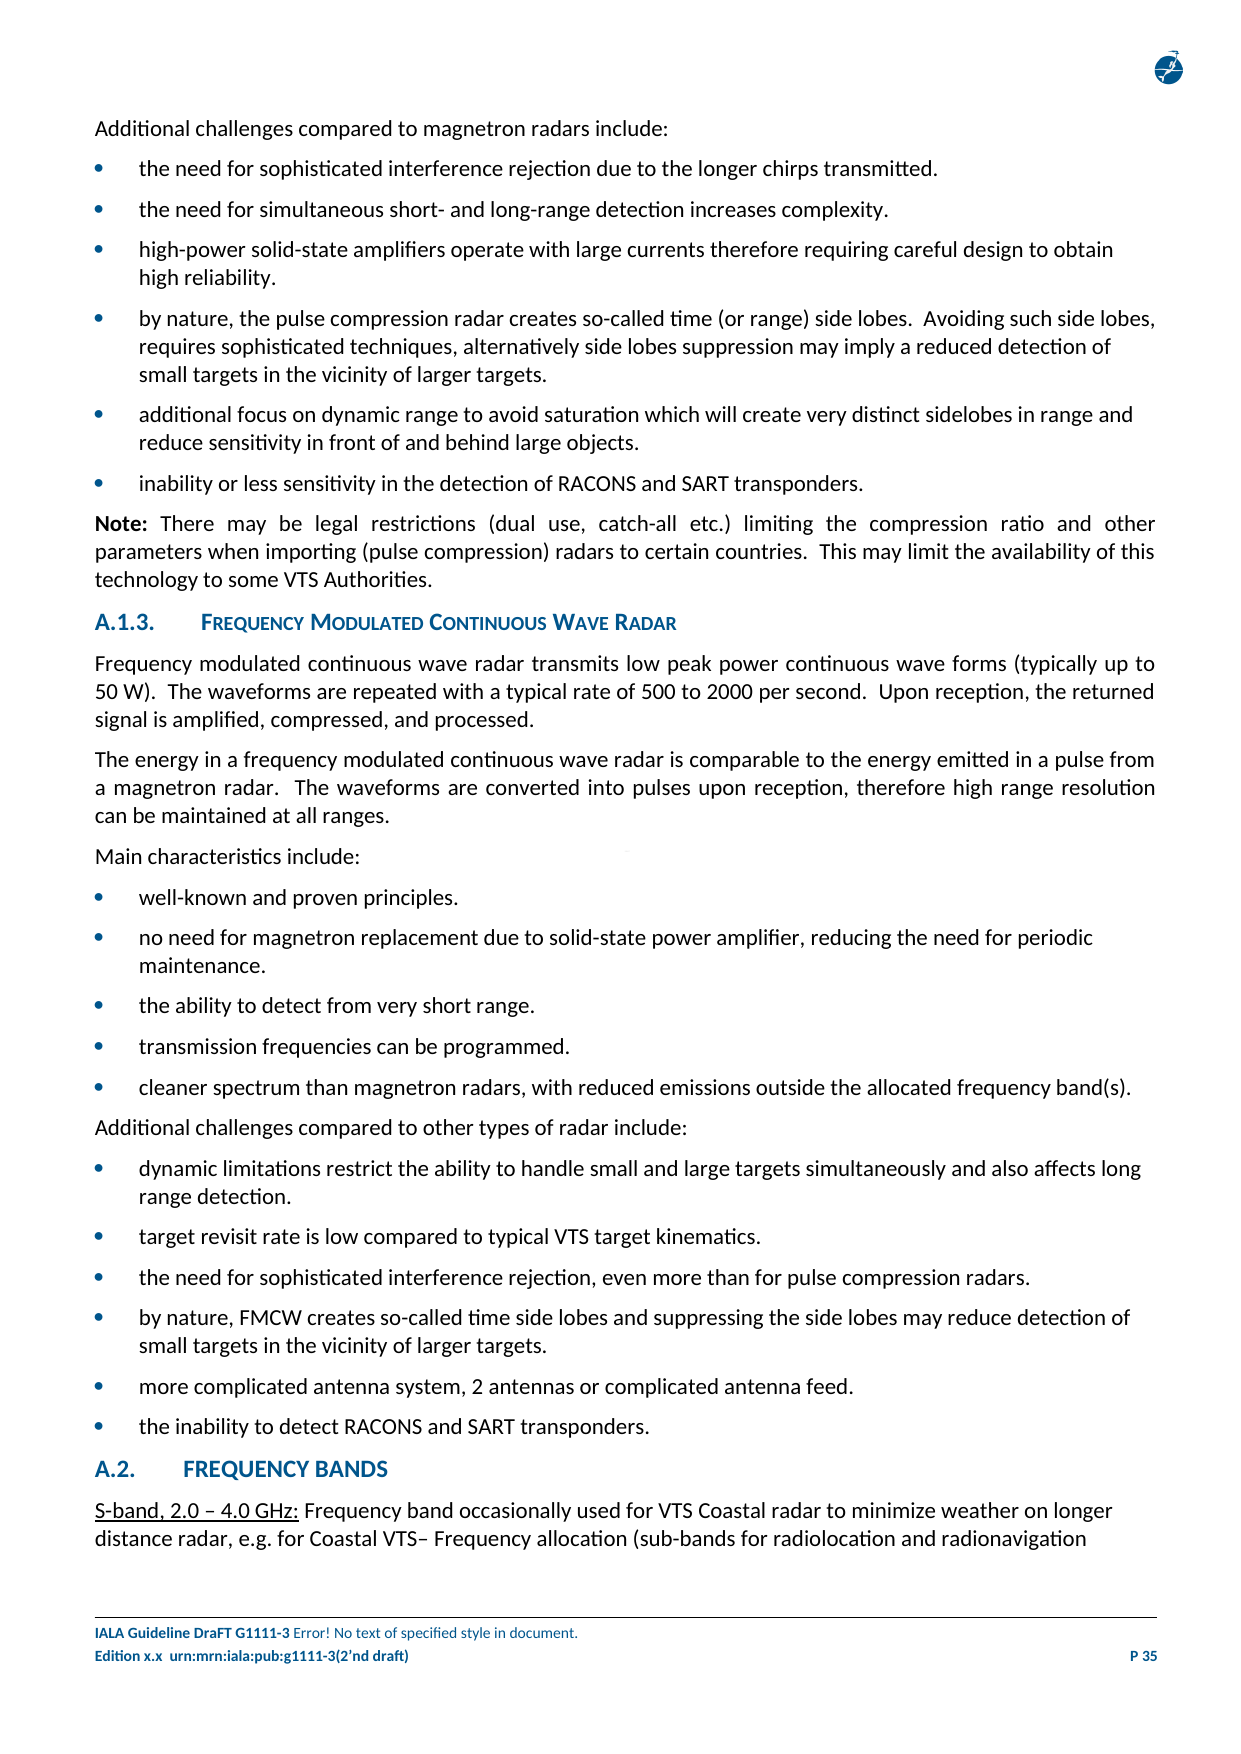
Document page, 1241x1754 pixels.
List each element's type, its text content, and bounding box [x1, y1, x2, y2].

text no need for magnetron replacement due to solid-state power amplifier, reducing the need for periodic maintenance. [94, 923, 1157, 979]
text dynamic limitations restrict the ability to handle small and large targets simultaneously and also affects long range detection. [94, 1154, 1157, 1210]
text Frequency modulated continuous wave radar transmits low peak power continuous wave forms (typically up to 50 W). The waveforms are repeated with a typical rate of 500 to 2000 per second. Upon reception, the returned signal is amplified, compressed, and processed. [94, 649, 1157, 733]
text target revisit rate is low compared to typical VTS target kinematics. [94, 1222, 1157, 1250]
text additional focus on dynamic range to avoid saturation which will create very distinct sidelobes in range and reduce sensitivity in front of and behind large objects. [94, 400, 1157, 456]
text inability or less sensitivity in the detection of RACONS and SART transponders. [94, 469, 1157, 497]
text by nature, FMCW creates so-called time side lobes and suppressing the side lobes may reduce detection of small targets in the vicinity of larger targets. [94, 1303, 1157, 1359]
text Frequency Modulated Continuous Wave Radar [94, 606, 1157, 636]
text the need for sophisticated interference rejection, even more than for pulse compression radars. [94, 1263, 1157, 1291]
text the need for simultaneous short- and long-range detection increases complexity. [94, 195, 1157, 223]
text Additional challenges compared to other types of radar include: [94, 1113, 1157, 1141]
text by nature, the pulse compression radar creates so-called time (or range) side lobes. Avoiding such side lobes, requires sophisticated techniques, alternatively side lobes suppression may imply a reduced detection of small targets in the vicinity of larger targets. [94, 304, 1157, 388]
text the inability to detect RACONS and SART transponders. [94, 1412, 1157, 1440]
text transmission frequencies can be programmed. [94, 1032, 1157, 1060]
text the ability to detect from very short range. [94, 992, 1157, 1020]
text more complicated antenna system, 2 antennas or complicated antenna feed. [94, 1372, 1157, 1400]
text high-power solid-state amplifiers operate with large currents therefore requiring careful design to obtain high reliability. [94, 235, 1157, 291]
text the need for sophisticated interference rejection due to the longer chirps transmitted. [94, 154, 1157, 182]
picture [1123, 0, 1241, 119]
text well-known and proven principles. [94, 883, 1157, 911]
text Main characteristics include: [94, 842, 1157, 870]
text The energy in a frequency modulated continuous wave radar is comparable to the energy emitted in a pulse from a magnetron radar. The waveforms are converted into pulses upon reception, therefore high range resolution can be maintained at all ranges. [94, 746, 1157, 829]
text Note: There may be legal restrictions (dual use, catch-all etc.) limiting the compression ratio and other parameters when importing (pulse compression) radars to certain countries. This may limit the availability of this technology to some VTS Authorities. [94, 509, 1157, 593]
text Frequency Bands [94, 1453, 1157, 1483]
text cleaner spectrum than magnetron radars, with reduced emissions outside the allocated frequency band(s). [94, 1073, 1157, 1101]
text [94, 1496, 1157, 1552]
text Additional challenges compared to magnetron radars include: [94, 114, 1157, 142]
